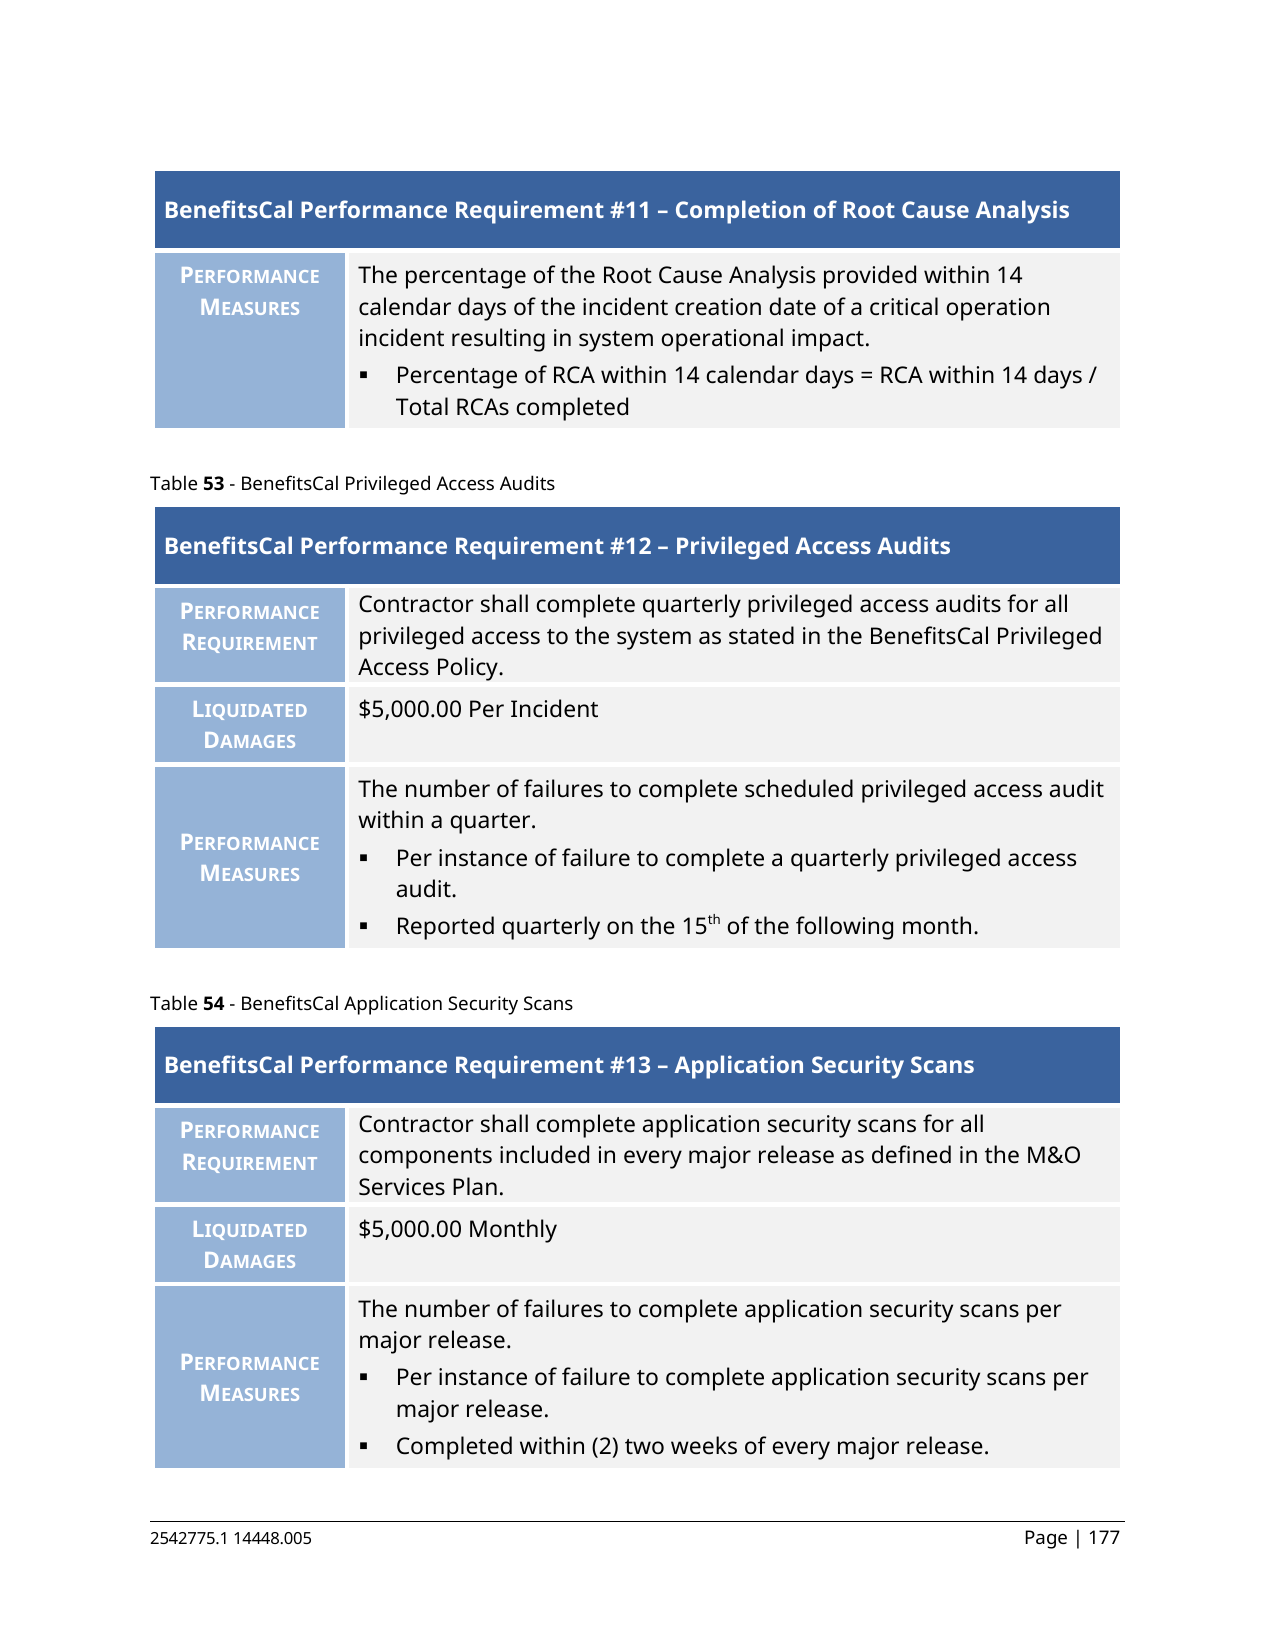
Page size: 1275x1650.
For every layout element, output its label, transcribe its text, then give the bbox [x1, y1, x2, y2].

table_cell Liquidated Damages [155, 1207, 345, 1282]
text Table 53 - BenefitsCal Privileged Access Audits [150, 470, 1125, 496]
table_cell Performance Requirement [155, 1108, 345, 1202]
table_cell Performance Requirement [155, 588, 345, 682]
table_cell $5,000.00 Monthly [349, 1207, 1120, 1282]
table_cell Contractor shall complete quarterly privileged access audits for all privileged access to the system as stated in the BenefitsCal Privileged Access Policy. [349, 588, 1120, 682]
table_cell $5,000.00 Per Incident [349, 687, 1120, 762]
table_cell Performance Measures [155, 767, 345, 948]
table_cell The percentage of the Root Cause Analysis provided within 14 calendar days of the incident creation date of a critical operation incident resulting in system operational impact. Percentage of RCA within 14 calendar days = RCA within 14 days / Total RCAs completed [349, 253, 1120, 428]
text Table 54 - BenefitsCal Application Security Scans [150, 990, 1125, 1016]
table_header BenefitsCal Performance Requirement #12 – Privileged Access Audits [155, 507, 1120, 584]
table_cell Performance Measures [155, 253, 345, 428]
table_cell Performance Measures [155, 1286, 345, 1468]
table_cell Contractor shall complete application security scans for all components included in every major release as defined in the M&O Services Plan. [349, 1108, 1120, 1202]
table_header BenefitsCal Performance Requirement #13 – Application Security Scans [155, 1027, 1120, 1103]
table_cell The number of failures to complete application security scans per major release. Per instance of failure to complete application security scans per major release. Completed within (2) two weeks of every major release. [349, 1286, 1120, 1468]
table_cell Liquidated Damages [155, 687, 345, 762]
table_cell The number of failures to complete scheduled privileged access audit within a quarter. Per instance of failure to complete a quarterly privileged access audit. Reported quarterly on the 15th of the following month. [349, 767, 1120, 948]
table_header BenefitsCal Performance Requirement #11 – Completion of Root Cause Analysis [155, 171, 1120, 248]
